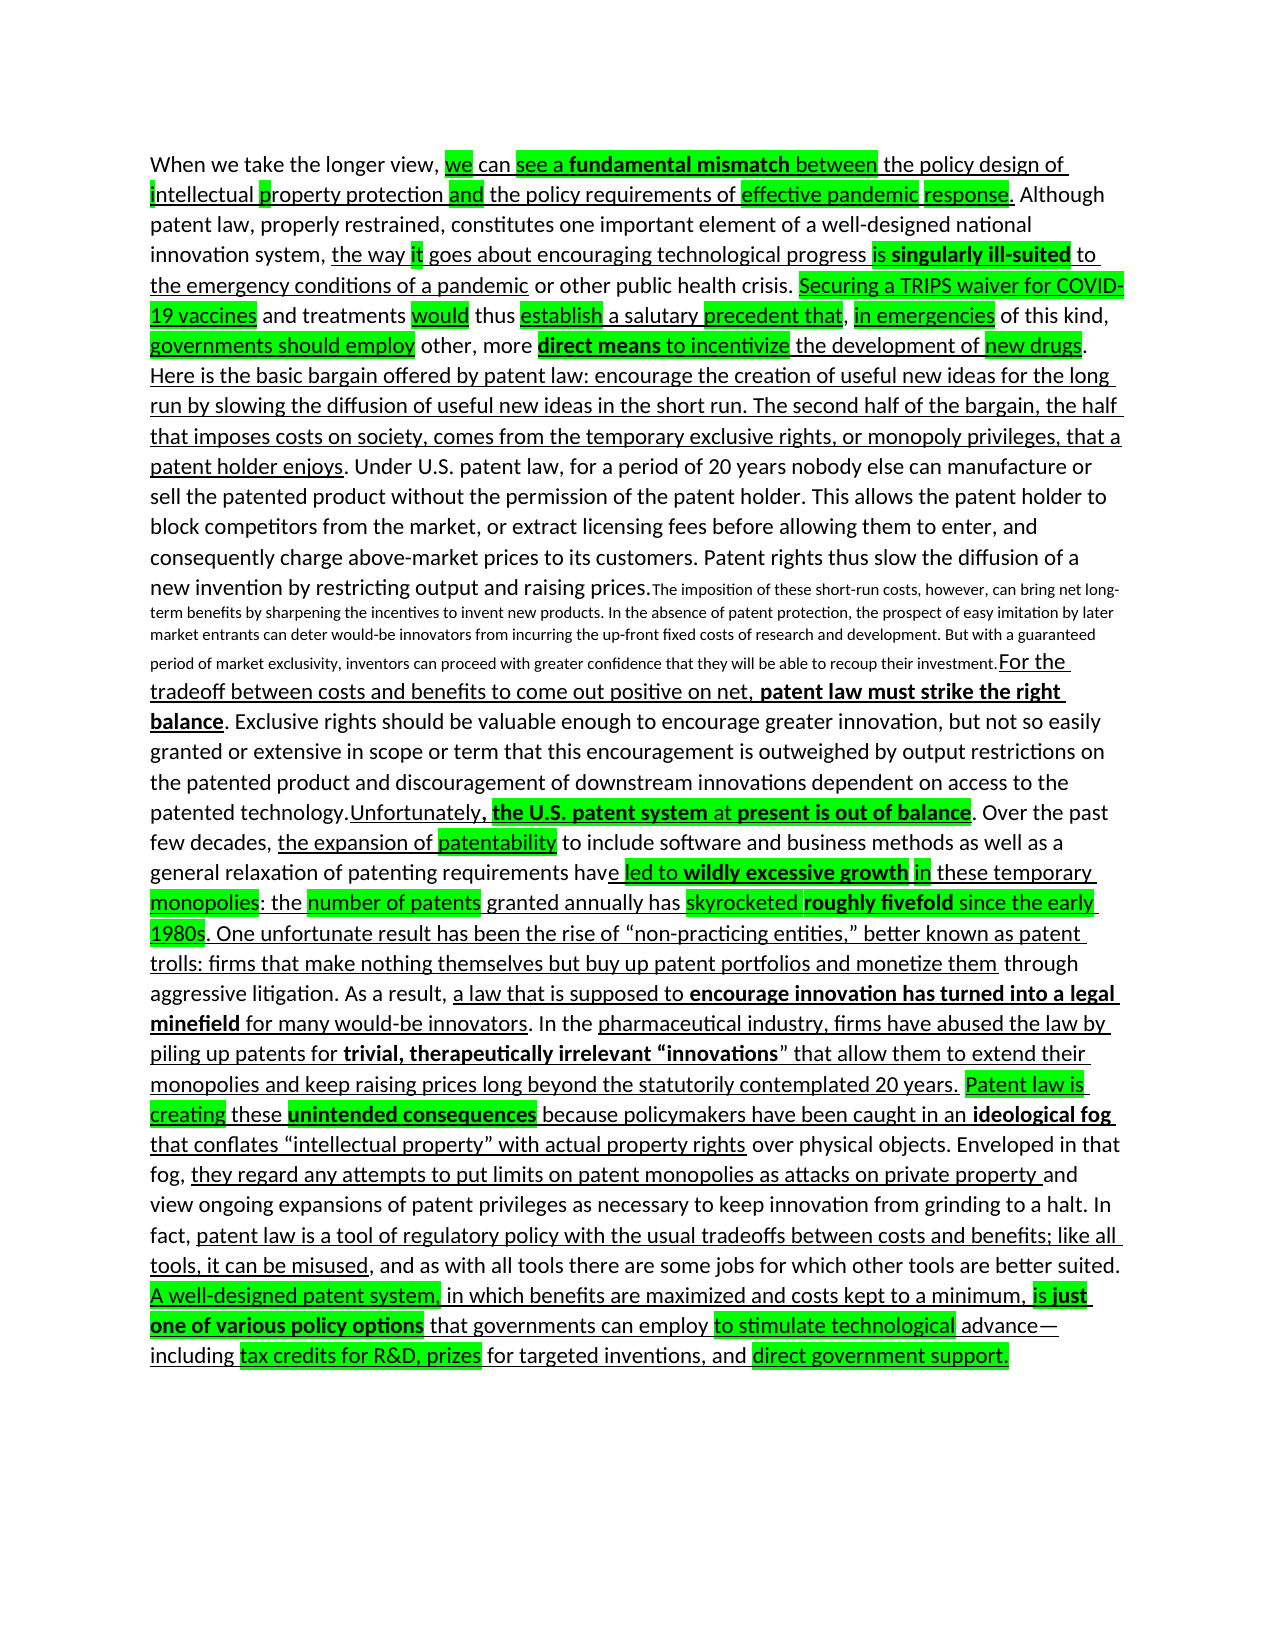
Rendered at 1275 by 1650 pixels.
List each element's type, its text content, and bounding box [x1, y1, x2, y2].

text When we take the longer view, we can see a fundamental mismatch between the policy design of intellectual property protection and the policy requirements of effective pandemic response. Although patent law, properly restrained, constitutes one important element of a well-designed national innovation system, the way it goes about encouraging technological progress is singularly ill-suited to the emergency conditions of a pandemic or other public health crisis. Securing a TRIPS waiver for COVID-19 vaccines and treatments would thus establish a salutary precedent that, in emergencies of this kind, governments should employ other, more direct means to incentivize the development of new drugs. Here is the basic bargain offered by patent law: encourage the creation of useful new ideas for the long run by slowing the diffusion of useful new ideas in the short run. The second half of the bargain, the half that imposes costs on society, comes from the temporary exclusive rights, or monopoly privileges, that a patent holder enjoys. Under U.S. patent law, for a period of 20 years nobody else can manufacture or sell the patented product without the permission of the patent holder. This allows the patent holder to block competitors from the market, or extract licensing fees before allowing them to enter, and consequently charge above-market prices to its customers. Patent rights thus slow the diffusion of a new invention by restricting output and raising prices.The imposition of these short-run costs, however, can bring net long-term benefits by sharpening the incentives to invent new products. In the absence of patent protection, the prospect of easy imitation by later market entrants can deter would-be innovators from incurring the up-front fixed costs of research and development. But with a guaranteed period of market exclusivity, inventors can proceed with greater confidence that they will be able to recoup their investment.For the tradeoff between costs and benefits to come out positive on net, patent law must strike the right balance. Exclusive rights should be valuable enough to encourage greater innovation, but not so easily granted or extensive in scope or term that this encouragement is outweighed by output restrictions on the patented product and discouragement of downstream innovations dependent on access to the patented technology.Unfortunately, the U.S. patent system at present is out of balance. Over the past few decades, the expansion of patentability to include software and business methods as well as a general relaxation of patenting requirements have led to wildly excessive growth in these temporary monopolies: the number of patents granted annually has skyrocketed roughly fivefold since the early 1980s. One unfortunate result has been the rise of “non-practicing entities,” better known as patent trolls: firms that make nothing themselves but buy up patent portfolios and monetize them through aggressive litigation. As a result, a law that is supposed to encourage innovation has turned into a legal minefield for many would-be innovators. In the pharmaceutical industry, firms have abused the law by piling up patents for trivial, therapeutically irrelevant “innovations” that allow them to extend their monopolies and keep raising prices long beyond the statutorily contemplated 20 years. Patent law is creating these unintended consequences because policymakers have been caught in an ideological fog that conflates “intellectual property” with actual property rights over physical objects. Enveloped in that fog, they regard any attempts to put limits on patent monopolies as attacks on private property and view ongoing expansions of patent privileges as necessary to keep innovation from grinding to a halt. In fact, patent law is a tool of regulatory policy with the usual tradeoffs between costs and benefits; like all tools, it can be misused, and as with all tools there are some jobs for which other tools are better suited. A well-designed patent system, in which benefits are maximized and costs kept to a minimum, is just one of various policy options that governments can employ to stimulate technological advance—including tax credits for R&D, prizes for targeted inventions, and direct government support. [150, 150, 1125, 1370]
